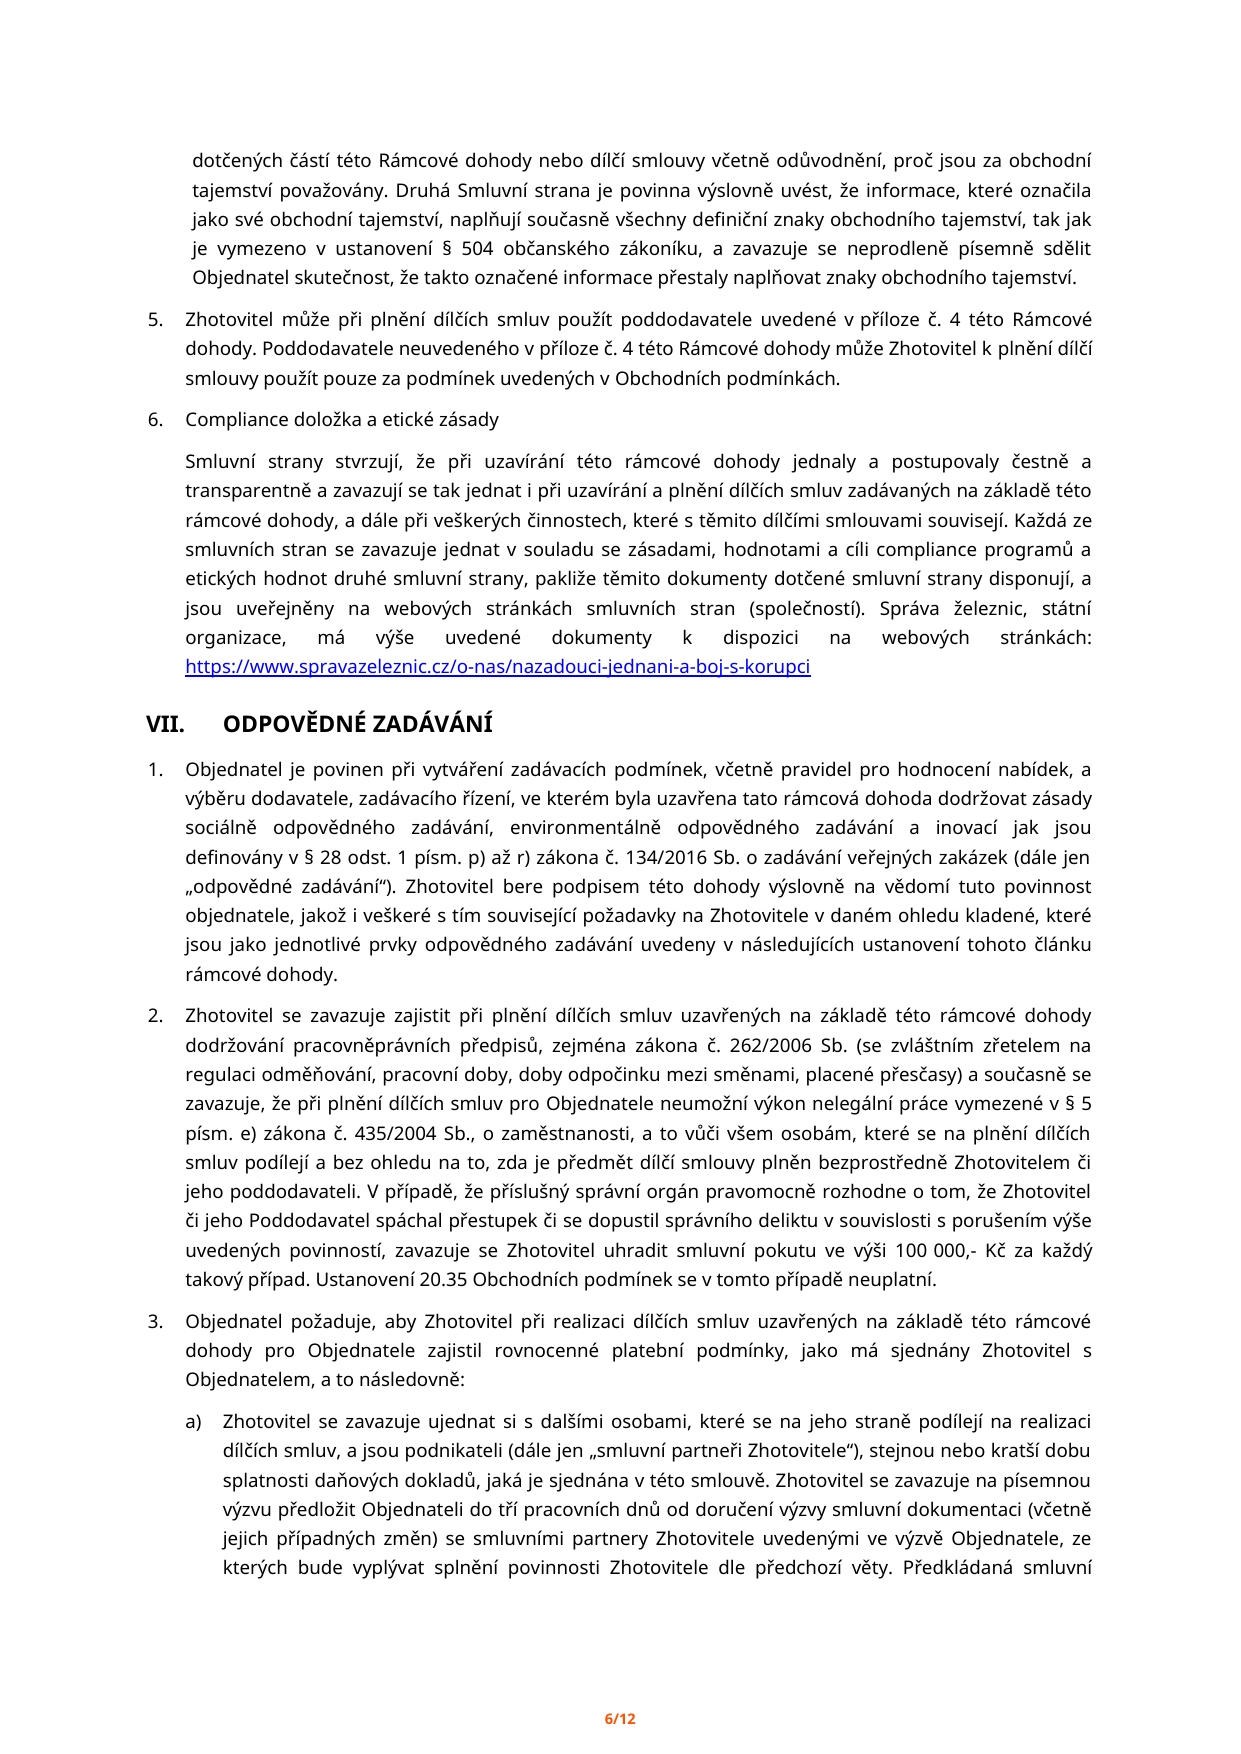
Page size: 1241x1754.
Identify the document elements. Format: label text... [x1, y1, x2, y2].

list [185, 1408, 1093, 1580]
list Compliance doložka a etické zásady [148, 407, 1093, 432]
list Objednatel je povinen při vytváření zadávacích podmínek, včetně pravidel pro hodnocení nabídek, a výběru dodavatele, zadávacího řízení, ve kterém byla uzavřena tato rámcová dohoda dodržovat zásady sociálně odpovědného zadávání, environmentálně odpovědného zadávání a inovací jak jsou definovány v § 28 odst. 1 písm. p) až r) zákona č. 134/2016 Sb. o zadávání veřejných zakázek (dále jen „odpovědné zadávání“). Zhotovitel bere podpisem této dohody výslovně na vědomí tuto povinnost objednatele, jakož i veškeré s tím související požadavky na Zhotovitele v daném ohledu kladené, které jsou jako jednotlivé prvky odpovědného zadávání uvedeny v následujících ustanovení tohoto článku rámcové dohody. [148, 756, 1093, 987]
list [148, 148, 1093, 290]
list Zhotovitel se zavazuje zajistit při plnění dílčích smluv uzavřených na základě této rámcové dohody dodržování pracovněprávních předpisů, zejména zákona č. 262/2006 Sb. (se zvláštním zřetelem na regulaci odměňování, pracovní doby, doby odpočinku mezi směnami, placené přesčasy) a současně se zavazuje, že při plnění dílčích smluv pro Objednatele neumožní výkon nelegální práce vymezené v § 5 písm. e) zákona č. 435/2004 Sb., o zaměstnanosti, a to vůči všem osobám, které se na plnění dílčích smluv podílejí a bez ohledu na to, zda je předmět dílčí smlouvy plněn bezprostředně Zhotovitelem či jeho poddodavateli. V případě, že příslušný správní orgán pravomocně rozhodne o tom, že Zhotovitel či jeho Poddodavatel spáchal přestupek či se dopustil správního deliktu v souvislosti s porušením výše uvedených povinností, zavazuje se Zhotovitel uhradit smluvní pokutu ve výši 100 000,- Kč za každý takový případ. Ustanovení 20.35 Obchodních podmínek se v tomto případě neuplatní. [148, 1003, 1093, 1292]
list ODPOVĚDNÉ ZADÁVÁNÍ [185, 708, 1093, 739]
list Zhotovitel může při plnění dílčích smluv použít poddodavatele uvedené v příloze č. 4 této Rámcové dohody. Poddodavatele neuvedeného v příloze č. 4 této Rámcové dohody může Zhotovitel k plnění dílčí smlouvy použít pouze za podmínek uvedených v Obchodních podmínkách. [148, 306, 1093, 391]
list Smluvní strany stvrzují, že při uzavírání této rámcové dohody jednaly a postupovaly čestně a transparentně a zavazují se tak jednat i při uzavírání a plnění dílčích smluv zadávaných na základě této rámcové dohody, a dále při veškerých činnostech, které s těmito dílčími smlouvami souvisejí. Každá ze smluvních stran se zavazuje jednat v souladu se zásadami, hodnotami a cíli compliance programů a etických hodnot druhé smluvní strany, pakliže těmito dokumenty dotčené smluvní strany disponují, a jsou uveřejněny na webových stránkách smluvních stran (společností). Správa železnic, státní organizace, má výše uvedené dokumenty k dispozici na webových stránkách: https://www.spravazeleznic.cz/o-nas/nazadouci-jednani-a-boj-s-korupci [185, 448, 1093, 679]
list Objednatel požaduje, aby Zhotovitel při realizaci dílčích smluv uzavřených na základě této rámcové dohody pro Objednatele zajistil rovnocenné platební podmínky, jako má sjednány Zhotovitel s Objednatelem, a to následovně: [148, 1308, 1093, 1392]
